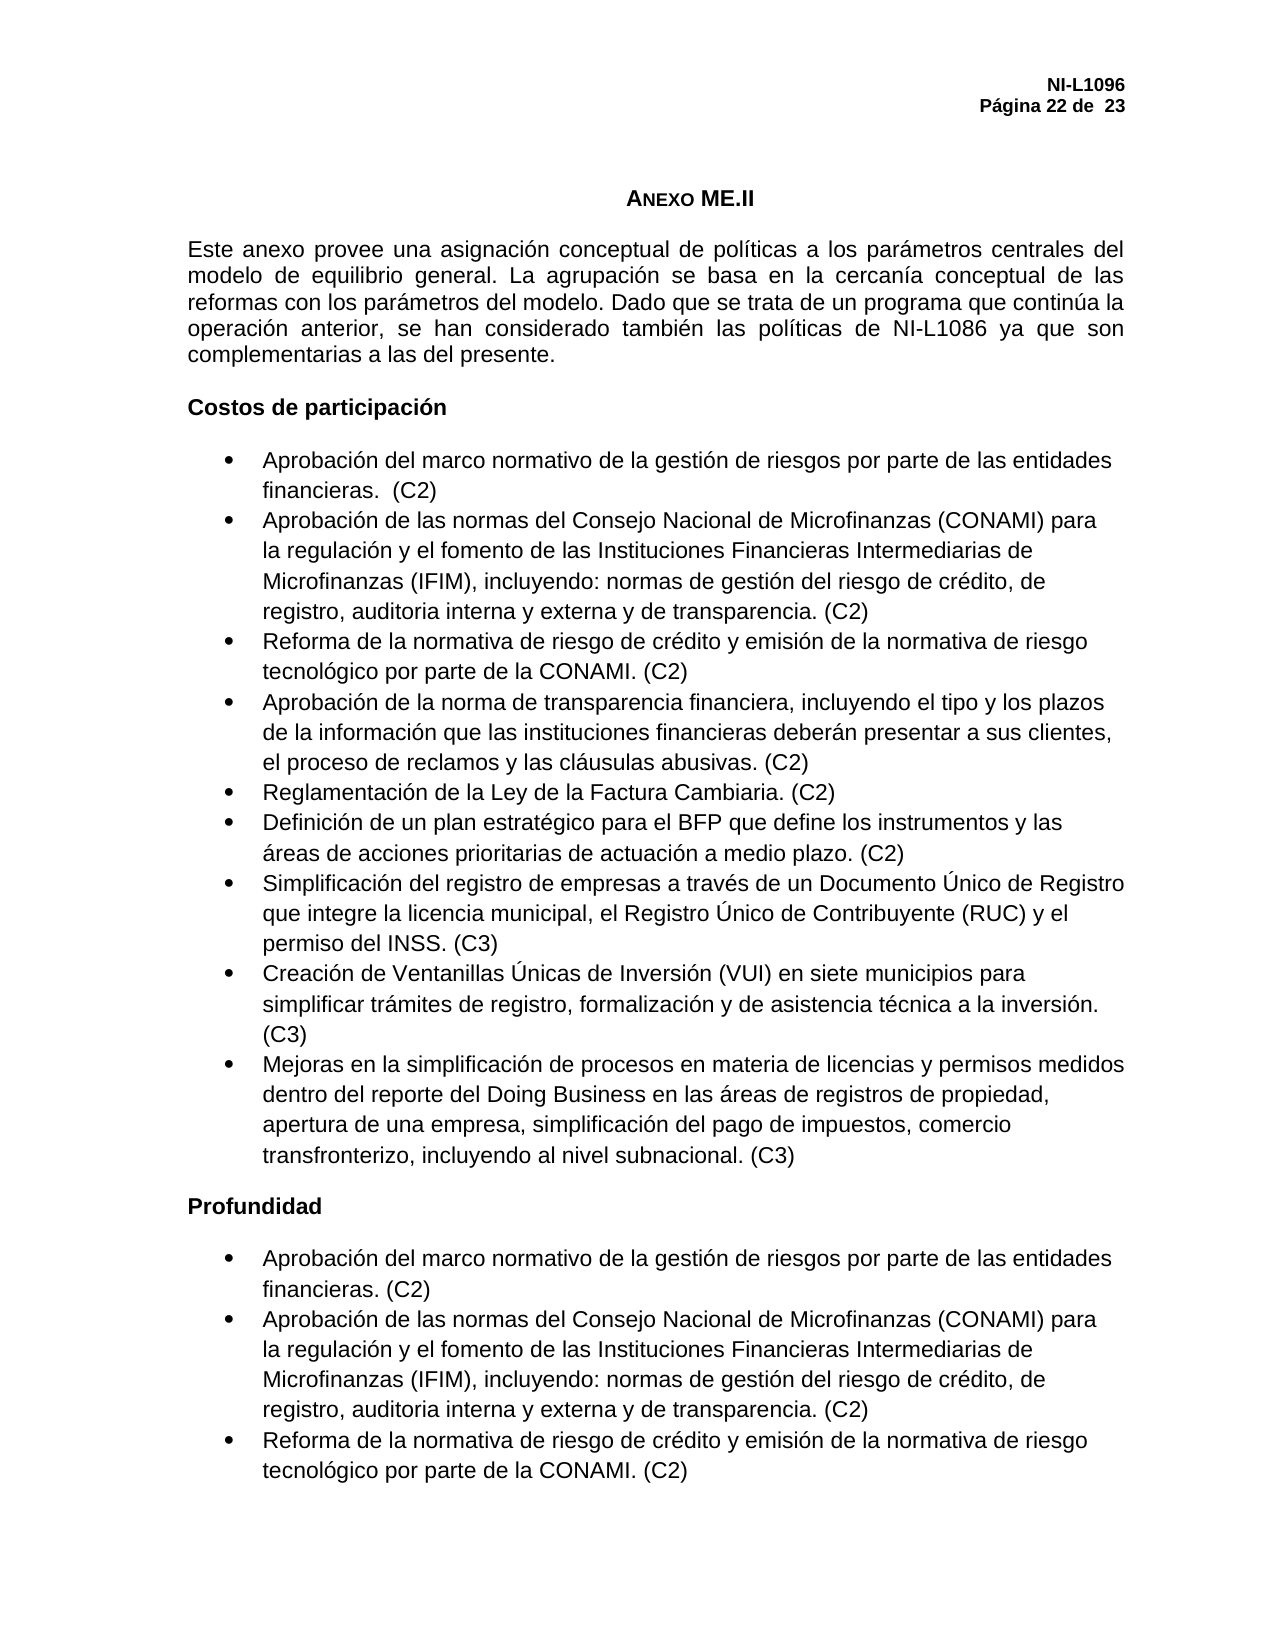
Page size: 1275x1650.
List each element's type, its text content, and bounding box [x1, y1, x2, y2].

list Simplificación del registro de empresas a través de un Documento Único de Registro que integre la licencia municipal, el Registro Único de Contribuyente (RUC) y el permiso del INSS. (C3) [225, 870, 1125, 957]
list Mejoras en la simplificación de procesos en materia de licencias y permisos medidos dentro del reporte del Doing Business en las áreas de registros de propiedad, apertura de una empresa, simplificación del pago de impuestos, comercio transfronterizo, incluyendo al nivel subnacional. (C3) [225, 1051, 1125, 1168]
text Costos de participación [187, 394, 1125, 421]
list Aprobación de las normas del Consejo Nacional de Microfinanzas (CONAMI) para la regulación y el fomento de las Instituciones Financieras Intermediarias de Microfinanzas (IFIM), incluyendo: normas de gestión del riesgo de crédito, de registro, auditoria interna y externa y de transparencia. (C2) [225, 507, 1125, 624]
text Anexo ME.II [187, 185, 1125, 211]
list Aprobación de la norma de transparencia financiera, incluyendo el tipo y los plazos de la información que las instituciones financieras deberán presentar a sus clientes, el proceso de reclamos y las cláusulas abusivas. (C2) [225, 688, 1125, 775]
list Definición de un plan estratégico para el BFP que define los instrumentos y las áreas de acciones prioritarias de actuación a medio plazo. (C2) [225, 809, 1125, 866]
list Creación de Ventanillas Únicas de Inversión (VUI) en siete municipios para simplificar trámites de registro, formalización y de asistencia técnica a la inversión. (C3) [225, 960, 1125, 1047]
list Aprobación de las normas del Consejo Nacional de Microfinanzas (CONAMI) para la regulación y el fomento de las Instituciones Financieras Intermediarias de Microfinanzas (IFIM), incluyendo: normas de gestión del riesgo de crédito, de registro, auditoria interna y externa y de transparencia. (C2) [225, 1306, 1125, 1423]
list Aprobación del marco normativo de la gestión de riesgos por parte de las entidades financieras. (C2) [225, 1245, 1125, 1302]
list Reglamentación de la Ley de la Factura Cambiaria. (C2) [225, 779, 1125, 806]
list Reforma de la normativa de riesgo de crédito y emisión de la normativa de riesgo tecnológico por parte de la CONAMI. (C2) [225, 1427, 1125, 1483]
list Reforma de la normativa de riesgo de crédito y emisión de la normativa de riesgo tecnológico por parte de la CONAMI. (C2) [225, 628, 1125, 685]
list Aprobación del marco normativo de la gestión de riesgos por parte de las entidades financieras. (C2) [225, 447, 1125, 503]
text Profundidad [187, 1193, 1125, 1219]
text Este anexo provee una asignación conceptual de políticas a los parámetros centrales del modelo de equilibrio general. La agrupación se basa en la cercanía conceptual de las reformas con los parámetros del modelo. Dado que se trata de un programa que continúa la operación anterior, se han considerado también las políticas de NI-L1086 ya que son complementarias a las del presente. [187, 236, 1125, 368]
